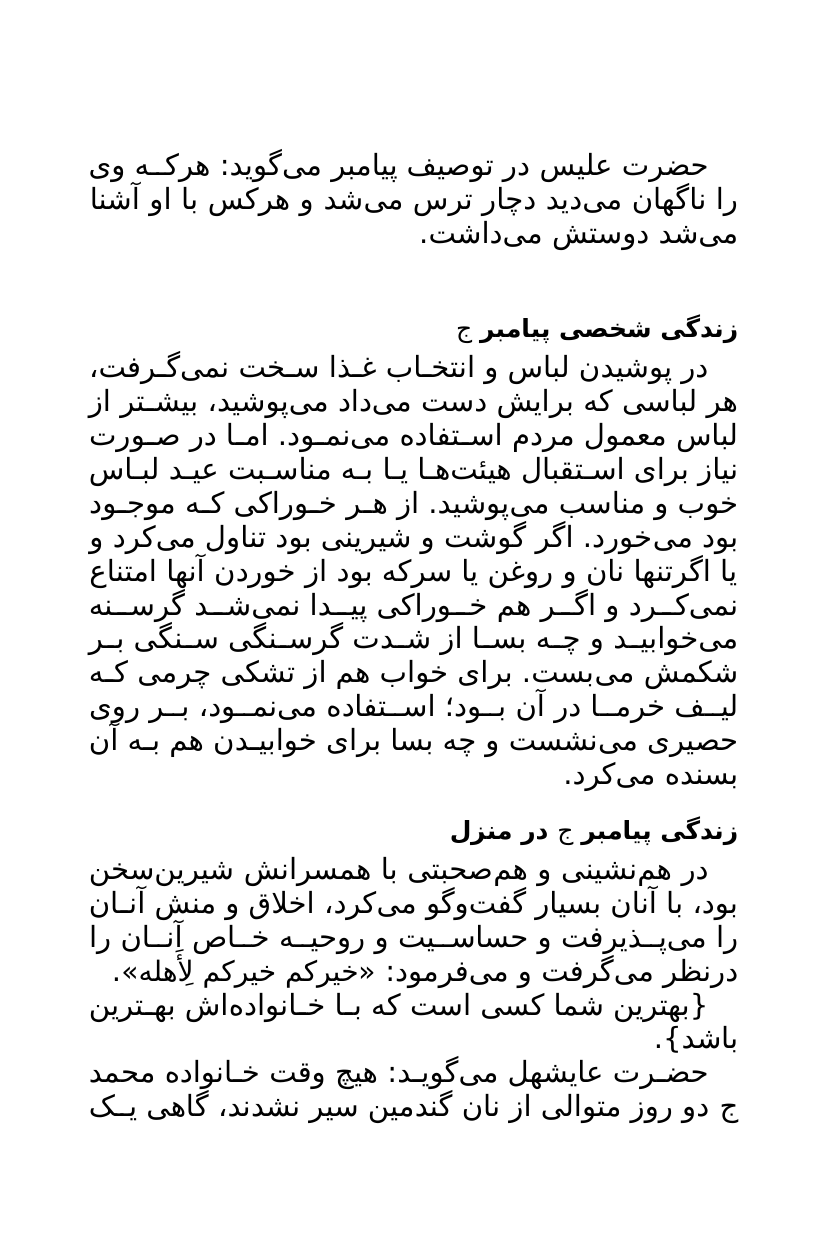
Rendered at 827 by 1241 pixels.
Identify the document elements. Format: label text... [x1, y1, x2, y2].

text در پوشیدن لباس و انتخاب غذا سخت نمی‌گرفت، هر لباسی که برایش دست می‌داد می‌پوشید، بیشتر از لباس معمول مردم استفاده می‌نمود. اما در صورت نیاز برای استقبال هیئت‌ها یا به مناسبت عید لباس خوب و مناسب می‌پوشید. از هر خوراکی که موجود بود می‌خورد. اگر گوشت و شیرینی بود تناول می‌کرد و یا اگرتنها نان و روغن یا سرکه بود از خوردن آنها امتناع نمی‌کرد و اگر هم خوراکی پیدا نمی‌شد گرسنه می‌خوابید و چه بسا از شدت گرسنگی سنگی بر شکمش می‌بست. برای خواب هم از تشکی چرمی که لیف خرما در آن بود؛ استفاده می‌نمود، بر روی حصیری می‌نشست و چه بسا برای خوابیدن هم به آن بسنده می‌کرد. [89, 350, 738, 792]
text زندگی پیامبر ج در منزل [89, 817, 738, 846]
text در هم‌نشینی و هم‌صحبتی با همسرانش شیرین‌سخن بود، با آنان بسیار گفت‌وگو می‌کرد، اخلاق و منش آنان را می‌پذیرفت و حساسیت و روحیه خاص آنان را درنظر می‌گرفت و می‌فرمود: «خیرکم خیرکم لِأَهله». [89, 852, 738, 988]
text حضرت علیس در توصیف پیامبر می‌گوید: هرکه وی را ناگهان می‌دید دچار ترس می‌شد و هرکس با او آشنا می‌شد دوستش می‌داشت. [89, 148, 738, 250]
text زندگی شخصی پیامبر ج [89, 315, 738, 344]
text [89, 1056, 738, 1124]
text {بهترین شما کسی است که با خانواده‌اش بهترین باشد}. [89, 988, 738, 1056]
